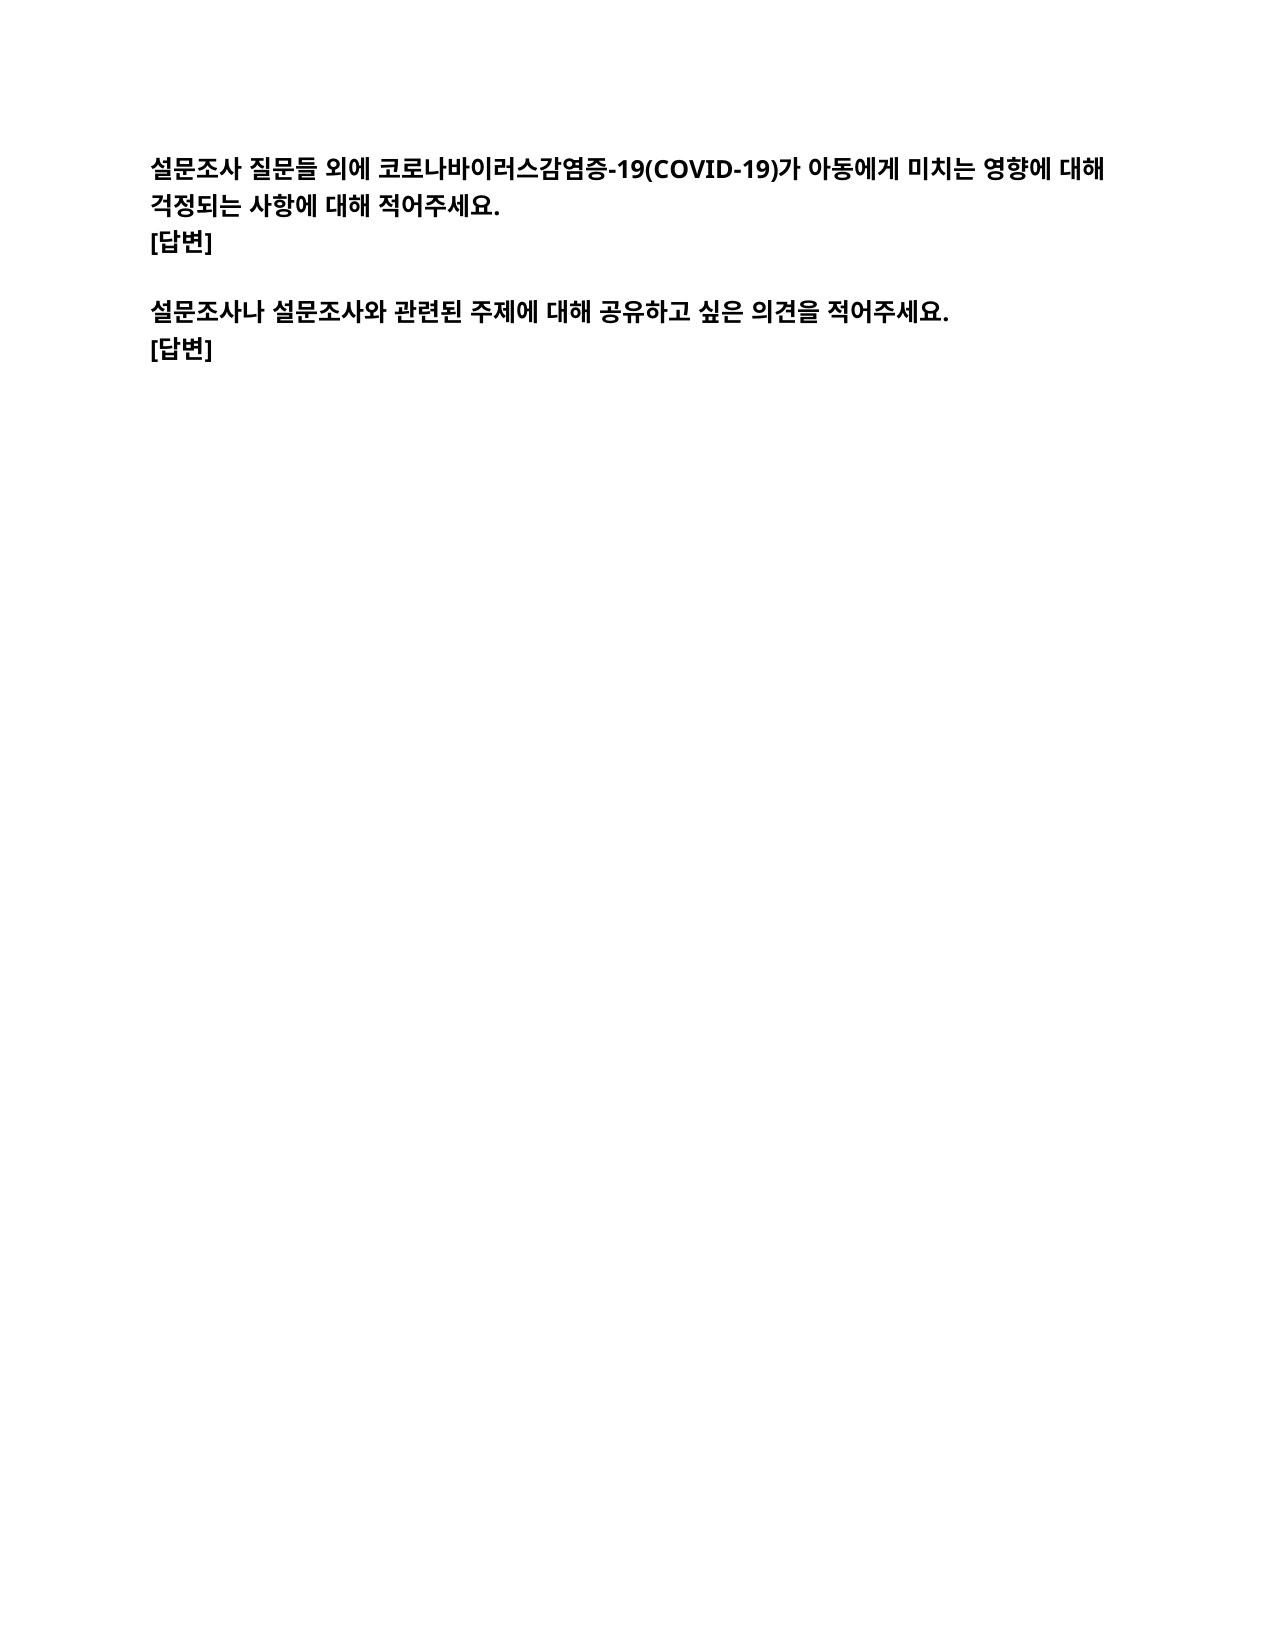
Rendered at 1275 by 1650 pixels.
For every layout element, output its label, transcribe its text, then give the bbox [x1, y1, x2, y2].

text [답변] [150, 329, 1125, 365]
text [답변] [150, 222, 1125, 259]
text 설문조사나 설문조사와 관련된 주제에 대해 공유하고 싶은 의견을 적어주세요. [150, 293, 1125, 329]
text 설문조사 질문들 외에 코로나바이러스감염증-19(COVID-19)가 아동에게 미치는 영향에 대해 걱정되는 사항에 대해 적어주세요. [150, 150, 1125, 222]
